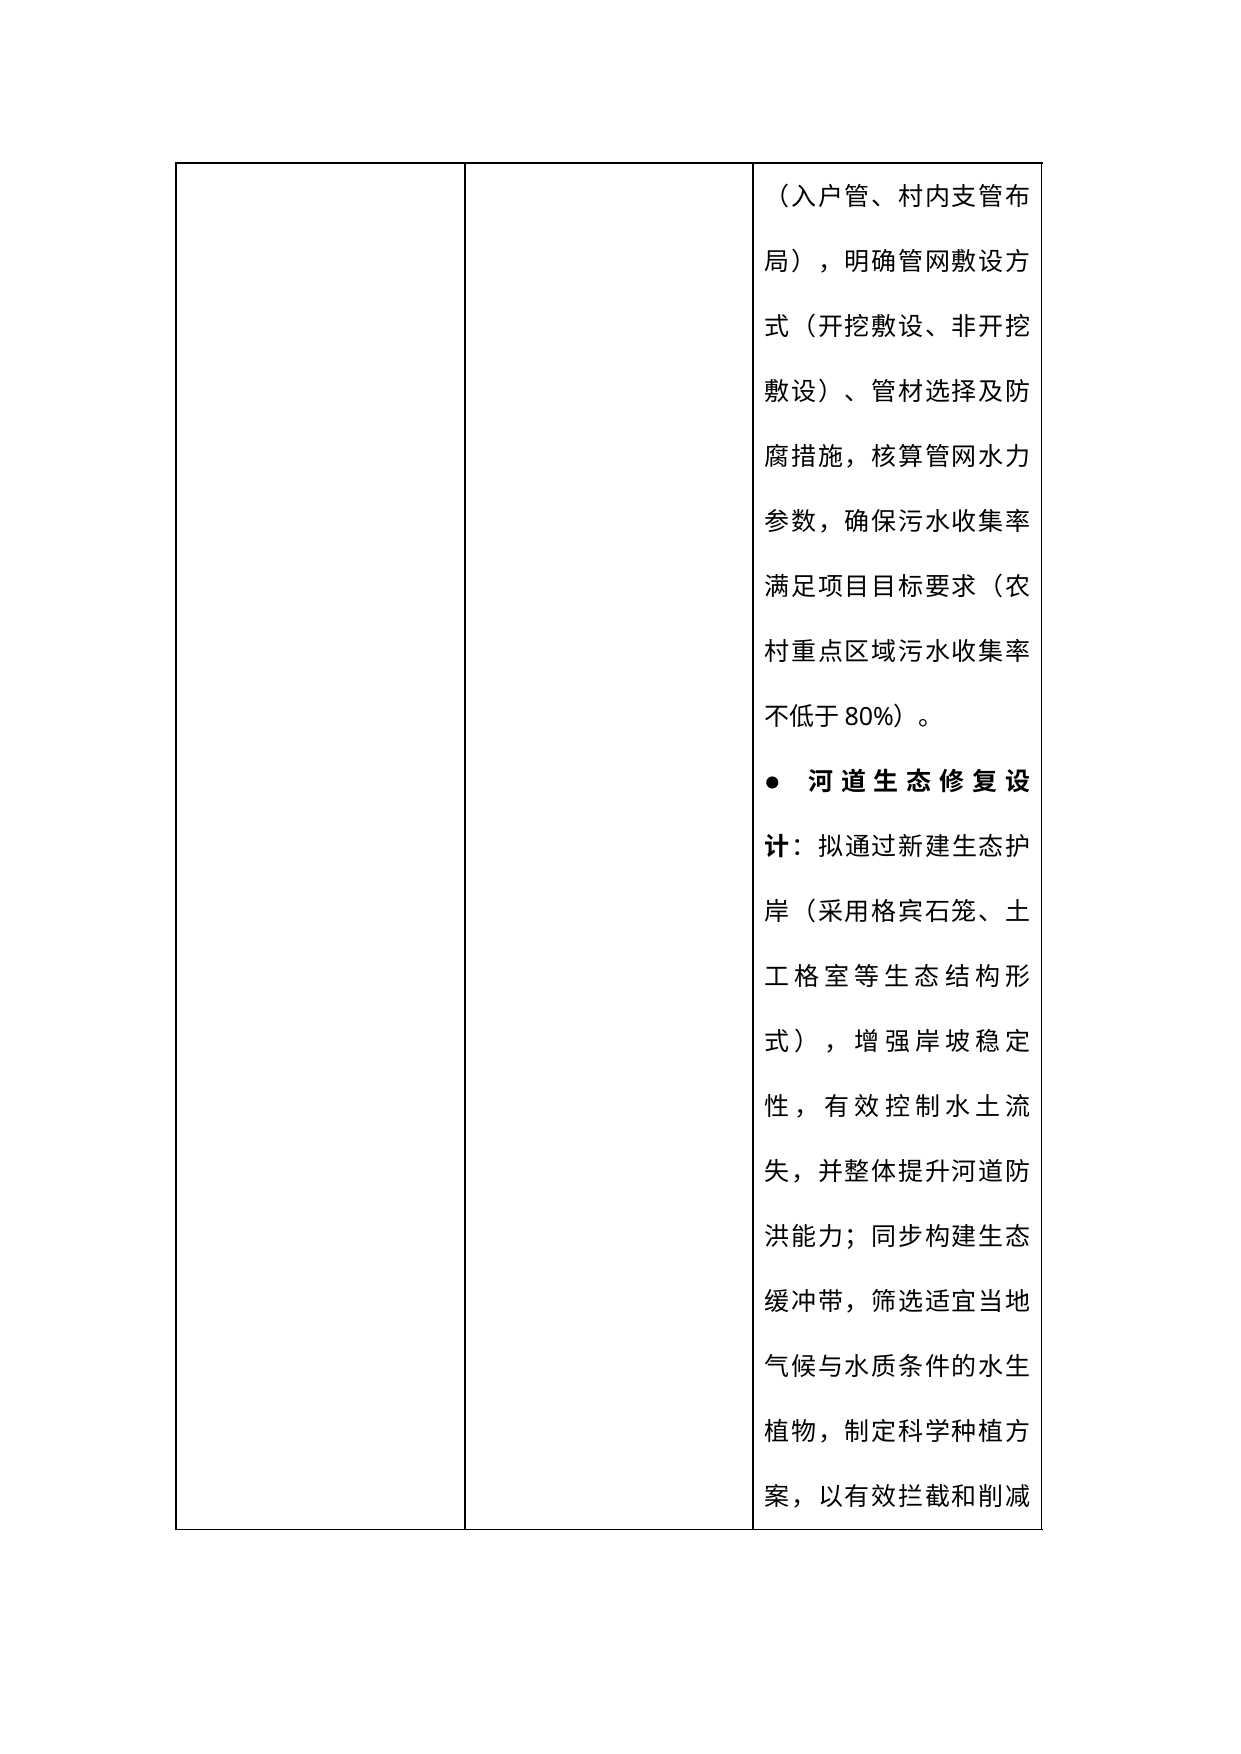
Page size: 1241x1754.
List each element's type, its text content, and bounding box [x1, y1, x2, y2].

table_cell 1 [177, 164, 464, 1528]
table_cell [754, 164, 1041, 1528]
table_cell [466, 164, 752, 1528]
